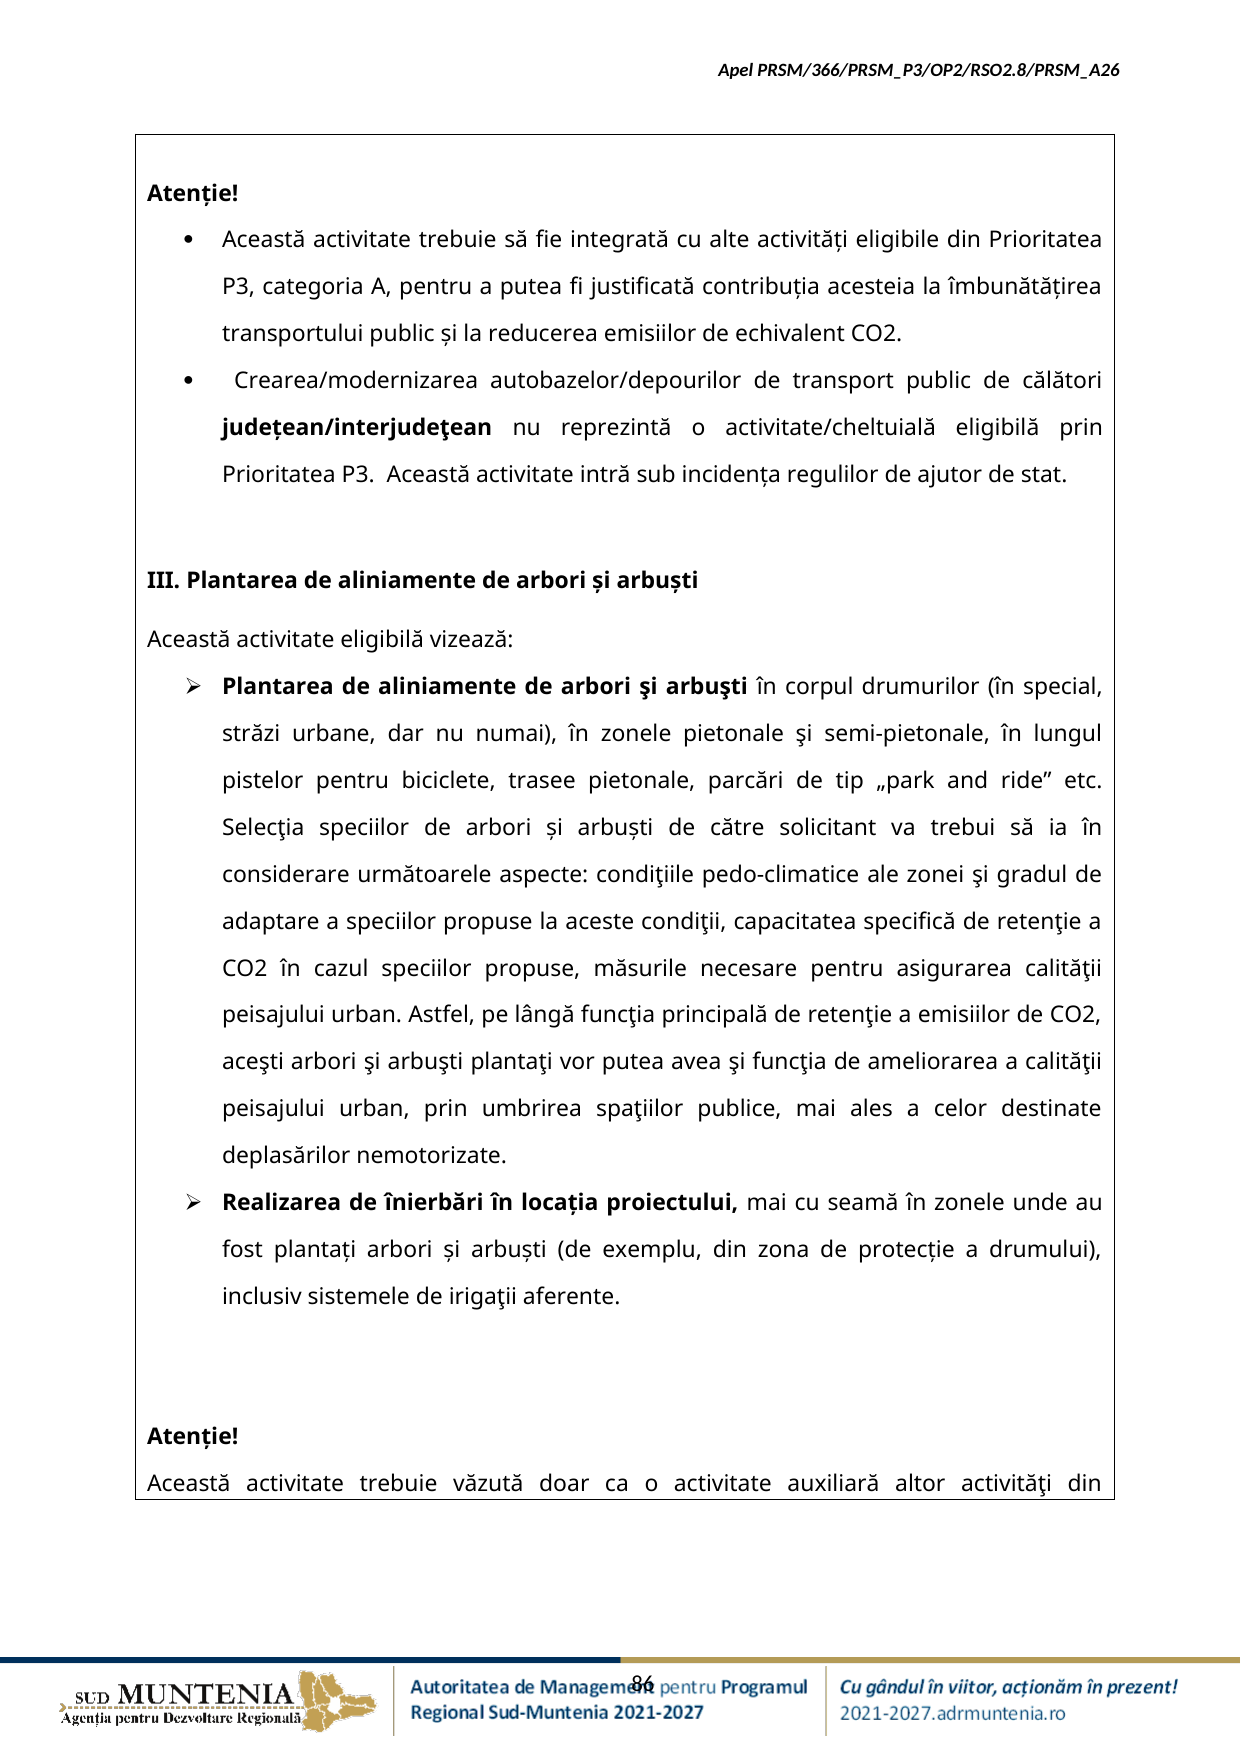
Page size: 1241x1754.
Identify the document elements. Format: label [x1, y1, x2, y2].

picture [0, 1657, 1241, 1737]
table_header [136, 135, 1114, 1498]
